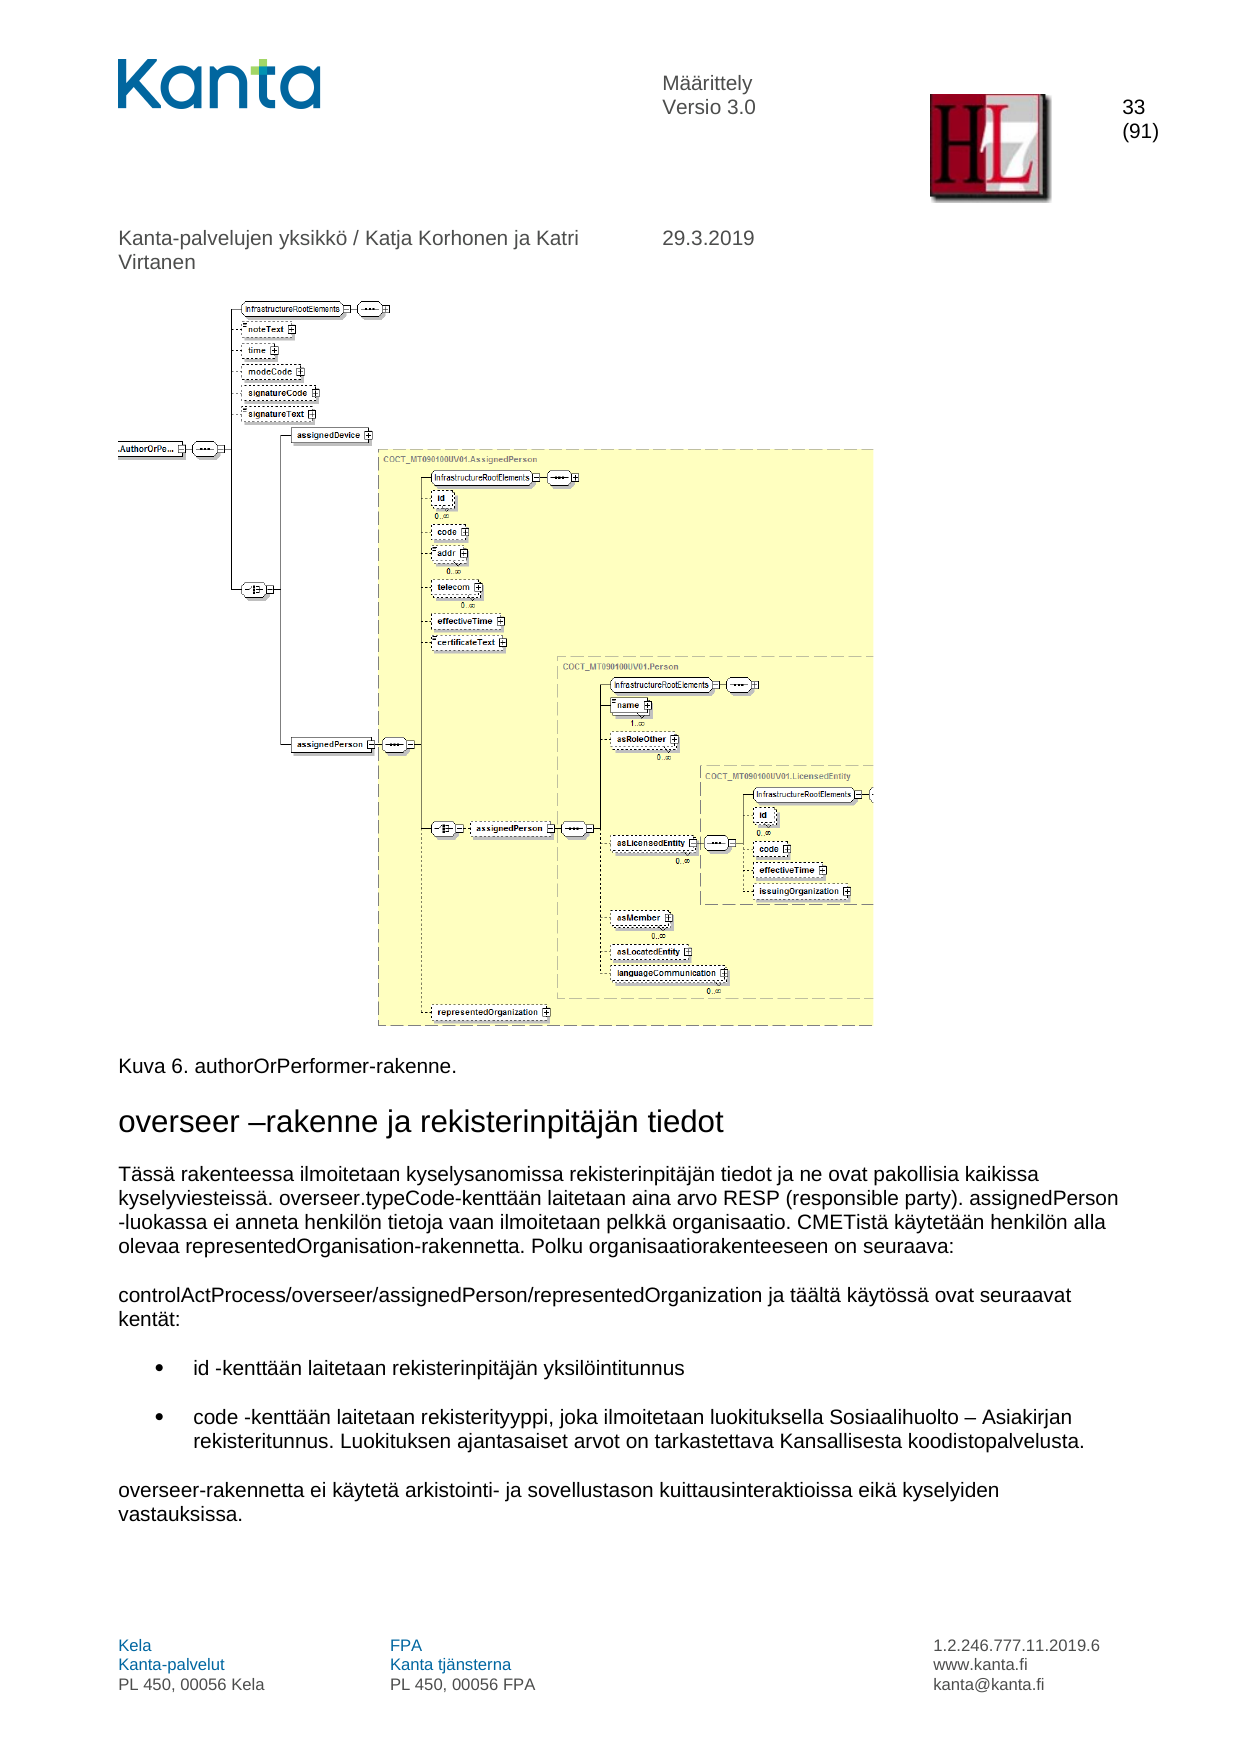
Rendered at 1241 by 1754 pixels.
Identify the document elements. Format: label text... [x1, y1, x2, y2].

subtitle overseer –rakenne ja rekisterinpitäjän tiedot [118, 1103, 1122, 1139]
text Tässä rakenteessa ilmoitetaan kyselysanomissa rekisterinpitäjän tiedot ja ne ovat pakollisia kaikissa kyselyviesteissä. overseer.typeCode-kenttään laitetaan aina arvo RESP (responsible party). assignedPerson -luokassa ei anneta henkilön tietoja vaan ilmoitetaan pelkkä organisaatio. CMETistä käytetään henkilön alla olevaa representedOrganisation-rakennetta. Polku organisaatiorakenteeseen on seuraava: [118, 1162, 1122, 1258]
text Kuva 6. authorOrPerformer-rakenne. [118, 1054, 1122, 1078]
picture [118, 297, 874, 1029]
text overseer-rakennetta ei käytetä arkistointi- ja sovellustason kuittausinteraktioissa eikä kyselyiden vastauksissa. [118, 1478, 1122, 1526]
picture [930, 94, 1053, 203]
text controlActProcess/overseer/assignedPerson/representedOrganization ja täältä käytössä ovat seuraavat kentät: [118, 1283, 1122, 1331]
list code -kenttään laitetaan rekisterityyppi, joka ilmoitetaan luokituksella Sosiaalihuolto – Asiakirjan rekisteritunnus. Luokituksen ajantasaiset arvot on tarkastettava Kansallisesta koodistopalvelusta. [156, 1405, 1122, 1453]
list id -kenttään laitetaan rekisterinpitäjän yksilöintitunnus [156, 1356, 1122, 1380]
picture [118, 59, 321, 109]
